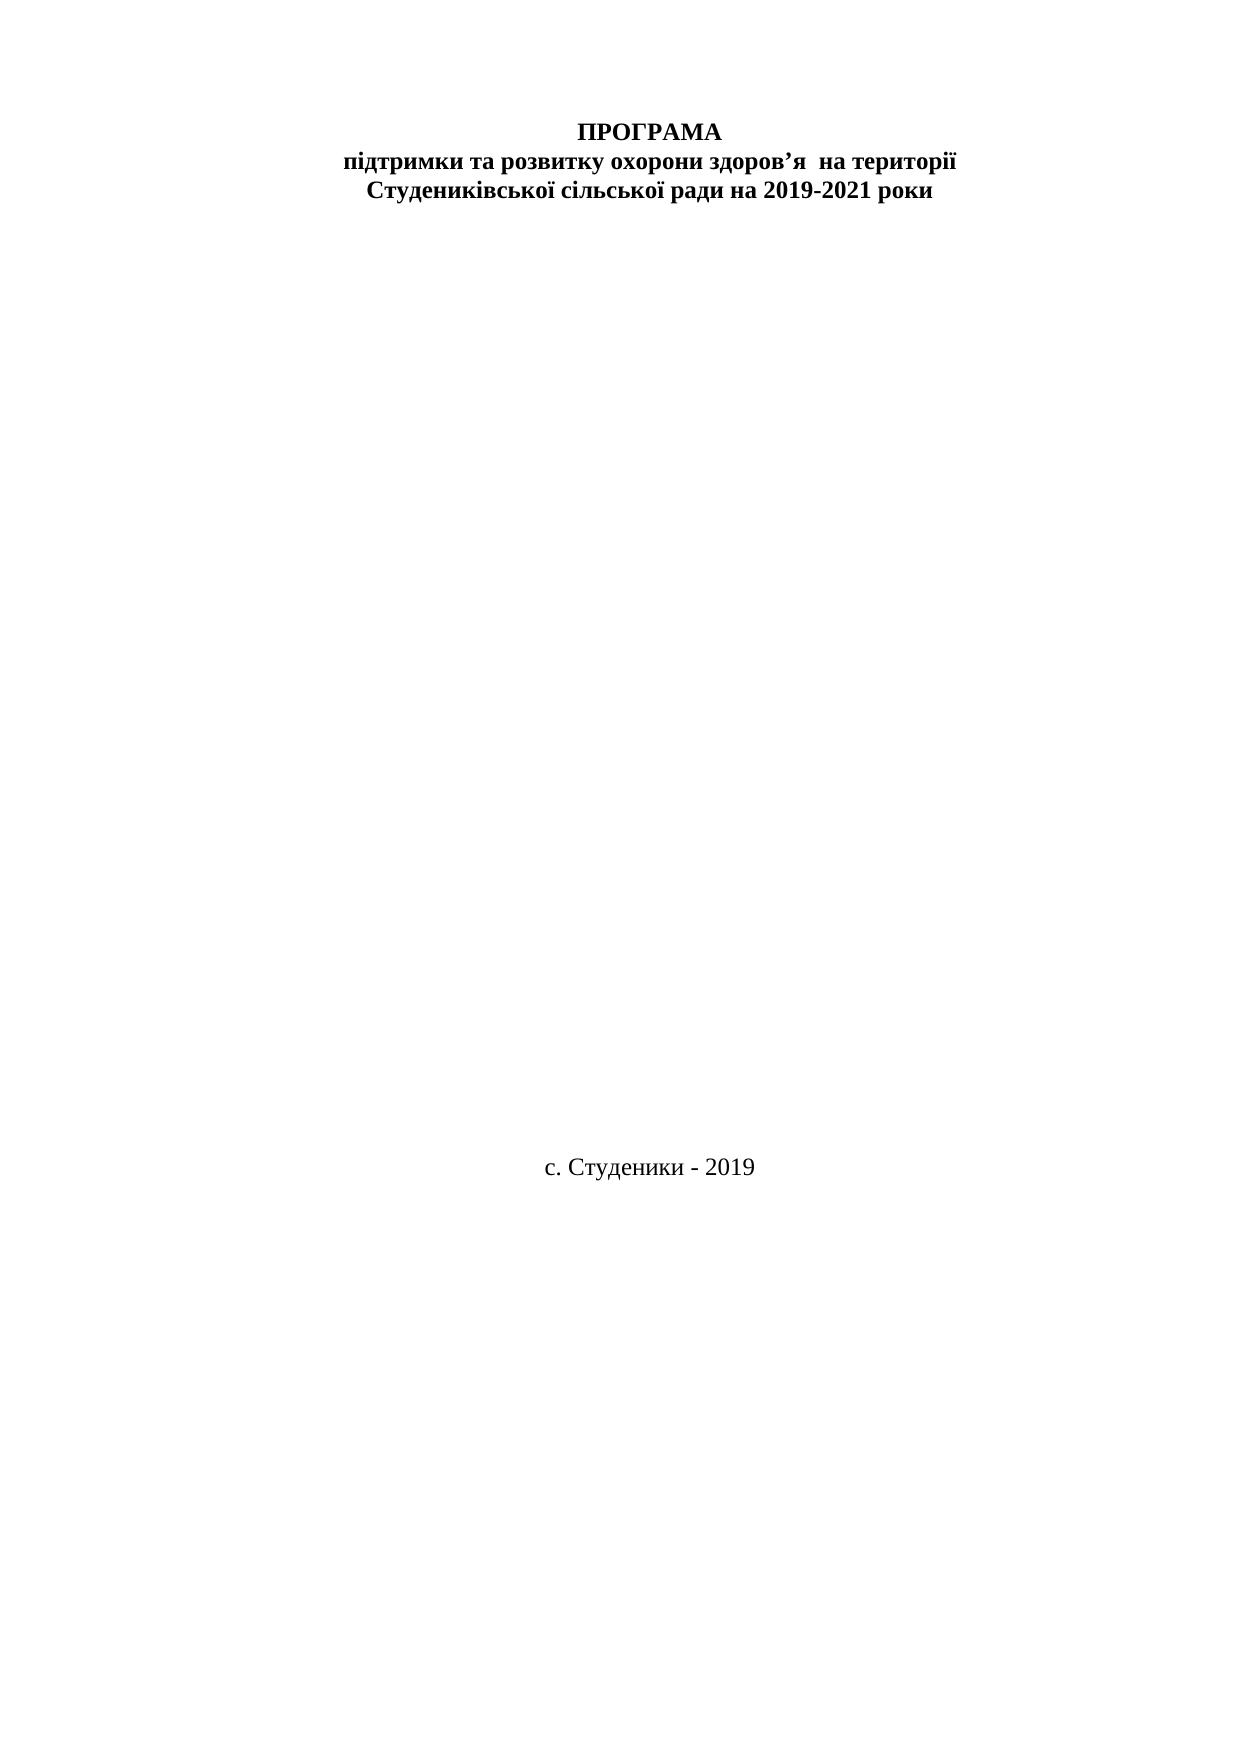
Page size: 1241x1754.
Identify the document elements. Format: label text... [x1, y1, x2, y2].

text підтримки та розвитку охорони здоров’я на території [148, 146, 1152, 175]
text с. Студеники - 2019 [148, 1152, 1152, 1181]
text Студениківської сільської ради на 2019-2021 роки [148, 175, 1152, 203]
text ПРОГРАМА [148, 117, 1152, 146]
